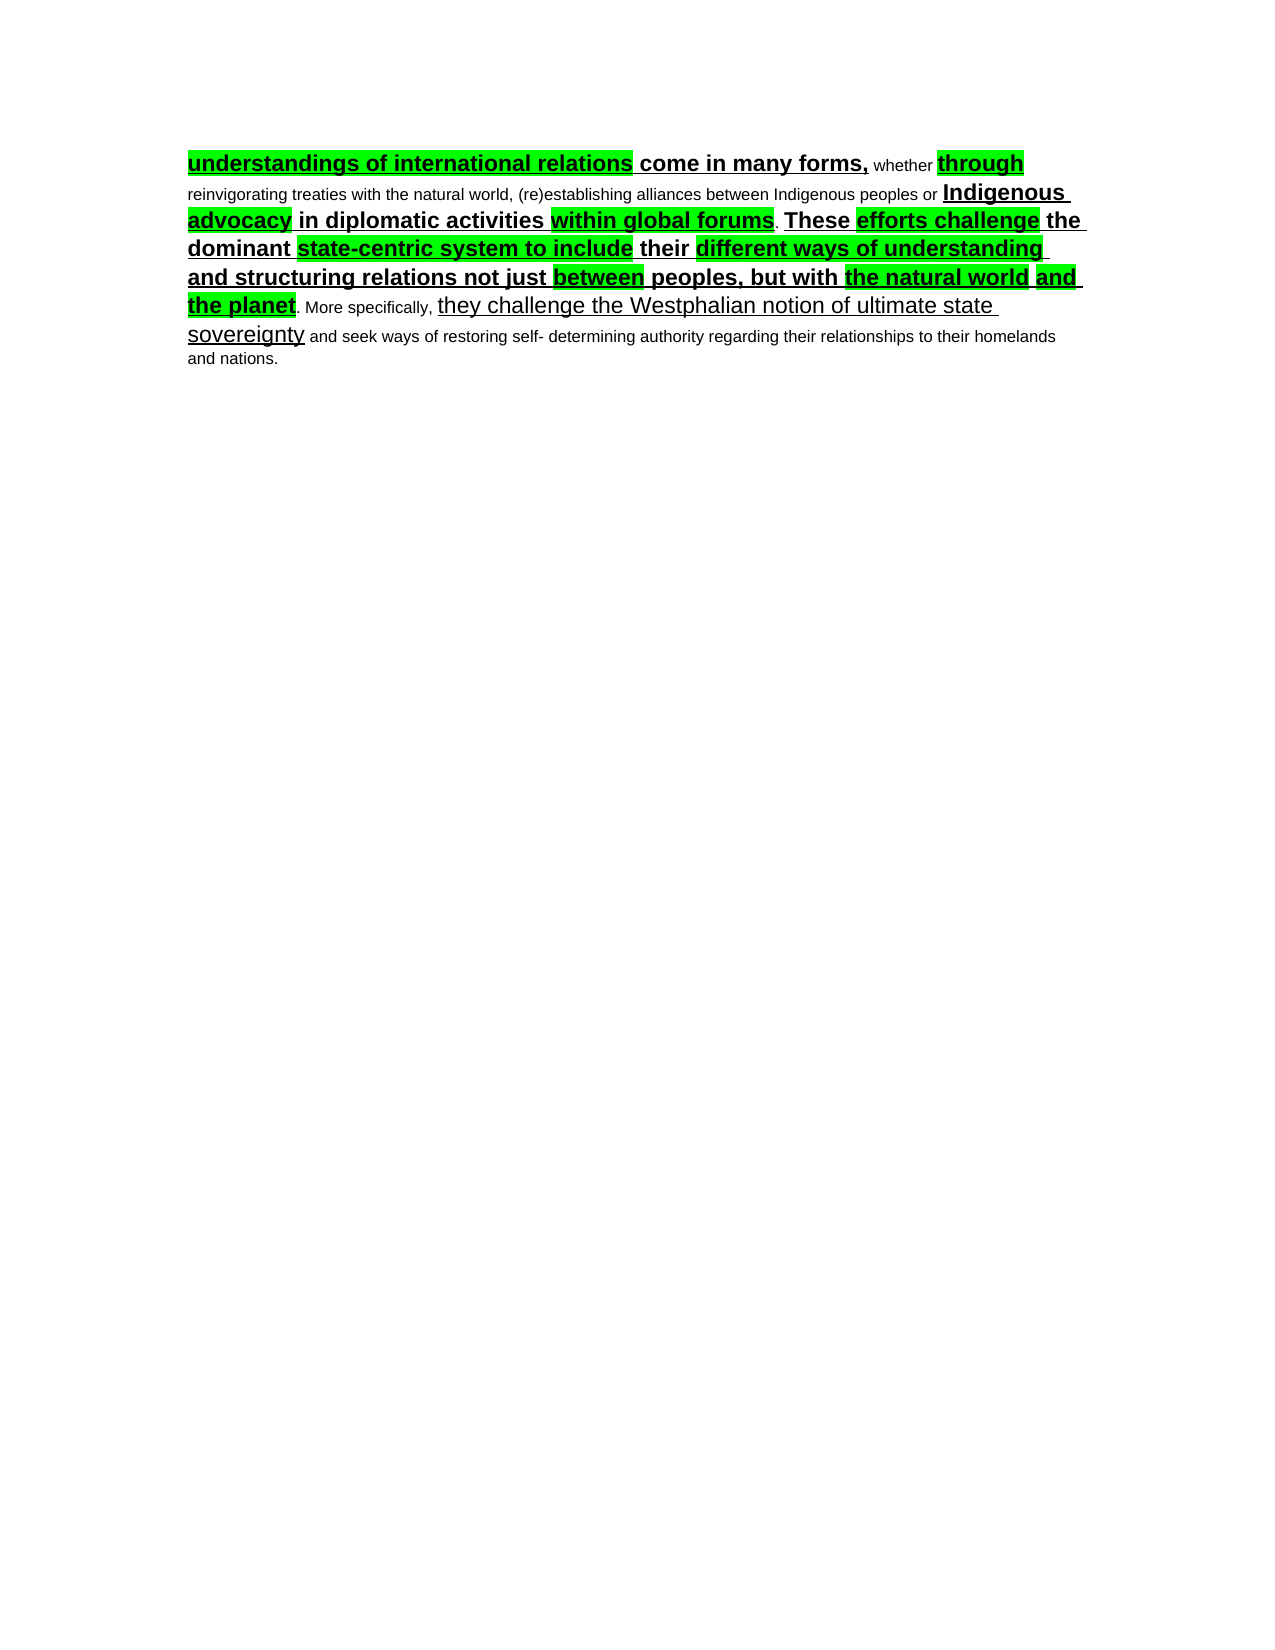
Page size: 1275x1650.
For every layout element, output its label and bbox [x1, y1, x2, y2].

text [187, 150, 1087, 368]
